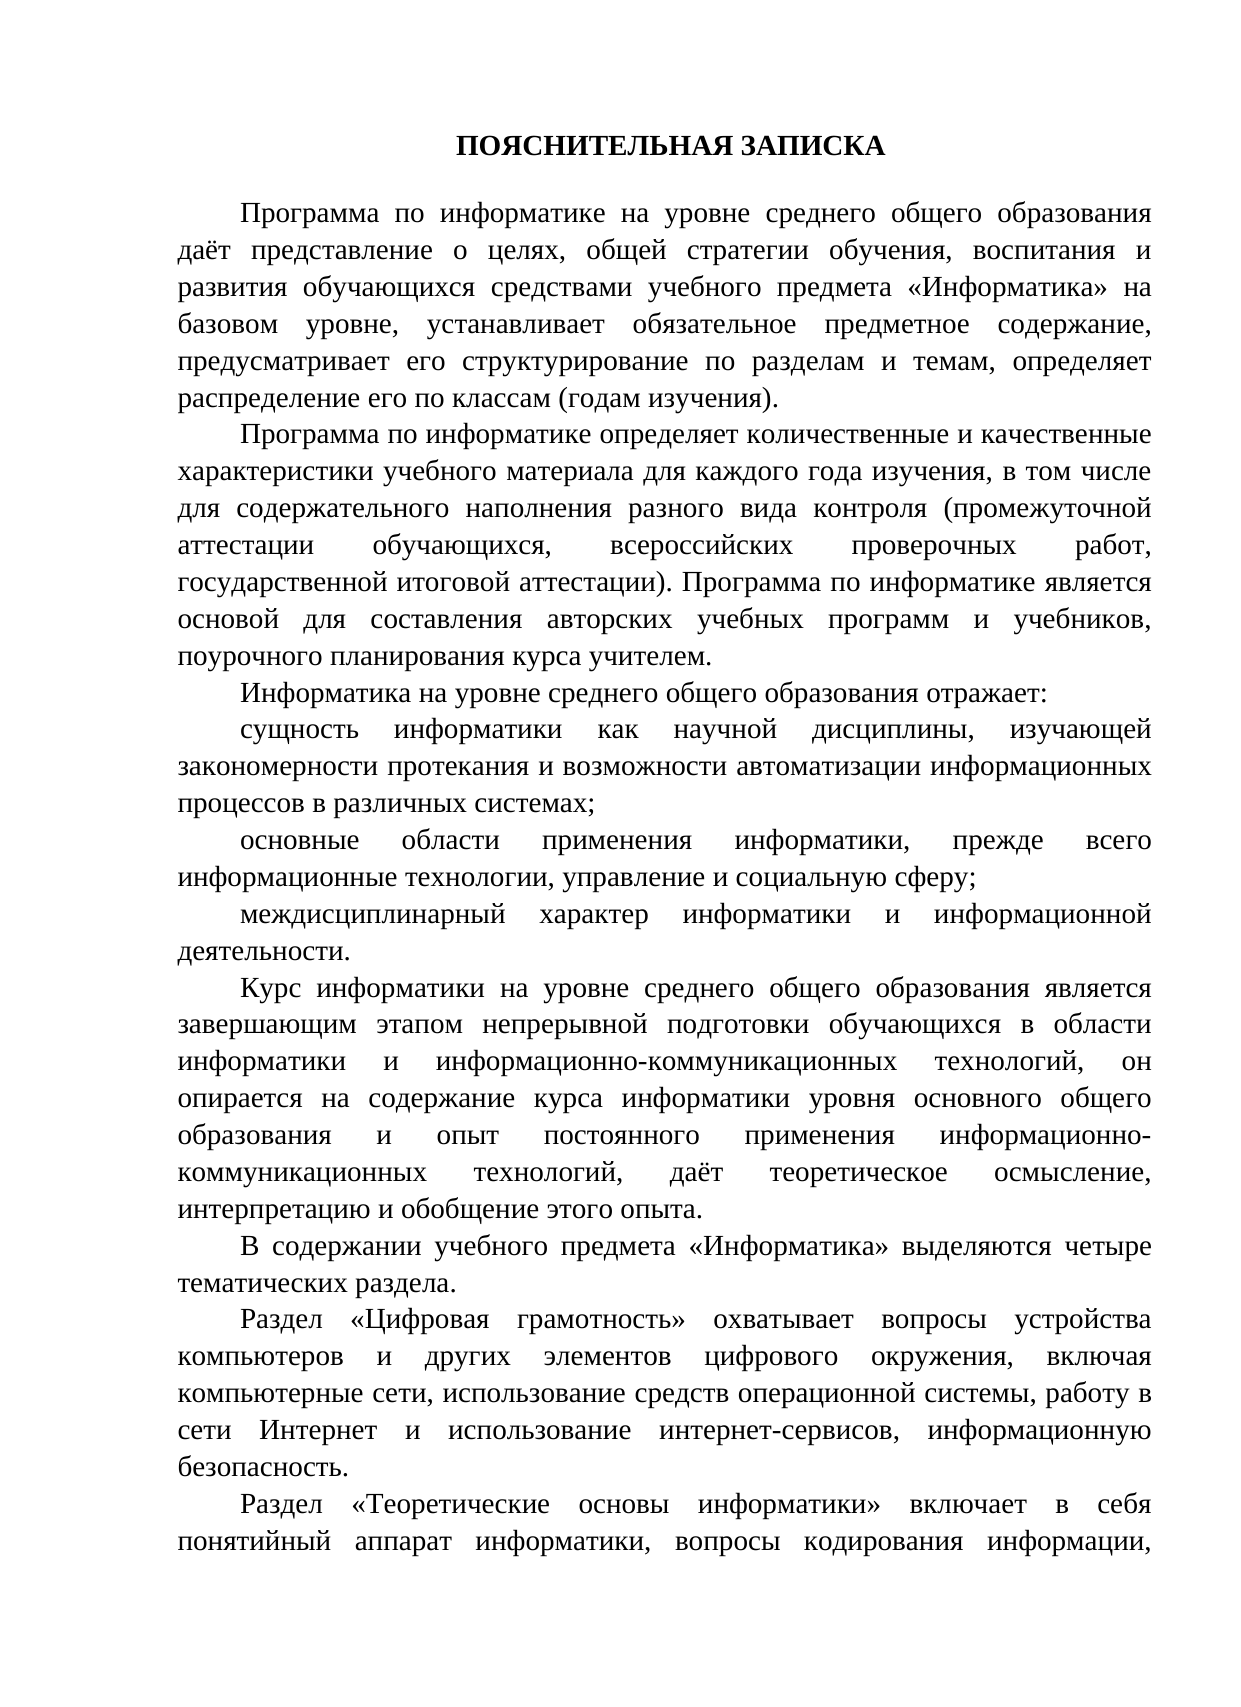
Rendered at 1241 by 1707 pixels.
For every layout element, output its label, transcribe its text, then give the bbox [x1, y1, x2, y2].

text В содержании учебного предмета «Информатика» выделяются четыре тематических раздела. [177, 1228, 1152, 1298]
text основные области применения информатики, прежде всего информационные технологии, управление и социальную сферу; [177, 822, 1152, 893]
text ПОЯСНИТЕЛЬНАЯ ЗАПИСКА [190, 128, 1152, 161]
text Программа по информатике на уровне среднего общего образования даёт представление о целях, общей стратегии обучения, воспитания и развития обучающихся средствами учебного предмета «Информатика» на базовом уровне, устанавливает обязательное предметное содержание, предусматривает его структурирование по разделам и темам, определяет распределение его по классам (годам изучения). [177, 195, 1152, 413]
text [177, 1486, 1152, 1556]
text сущность информатики как научной дисциплины, изучающей закономерности протекания и возможности автоматизации информационных процессов в различных системах; [177, 712, 1152, 819]
text Раздел «Цифровая грамотность» охватывает вопросы устройства компьютеров и других элементов цифрового окружения, включая компьютерные сети, использование средств операционной системы, работу в сети Интернет и использование интернет-сервисов, информационную безопасность. [177, 1302, 1152, 1483]
text Программа по информатике определяет количественные и качественные характеристики учебного материала для каждого года изучения, в том числе для содержательного наполнения разного вида контроля (промежуточной аттестации обучающихся, всероссийских проверочных работ, государственной итоговой аттестации). Программа по информатике является основой для составления авторских учебных программ и учебников, поурочного планирования курса учителем. [177, 417, 1152, 671]
text Курс информатики на уровне среднего общего образования является завершающим этапом непрерывной подготовки обучающихся в области информатики и информационно-коммуникационных технологий, он опирается на содержание курса информатики уровня основного общего образования и опыт постоянного применения информационно-коммуникационных технологий, даёт теоретическое осмысление, интерпретацию и обобщение этого опыта. [177, 970, 1152, 1224]
text междисциплинарный характер информатики и информационной деятельности. [177, 896, 1152, 966]
text Информатика на уровне среднего общего образования отражает: [177, 675, 1152, 708]
